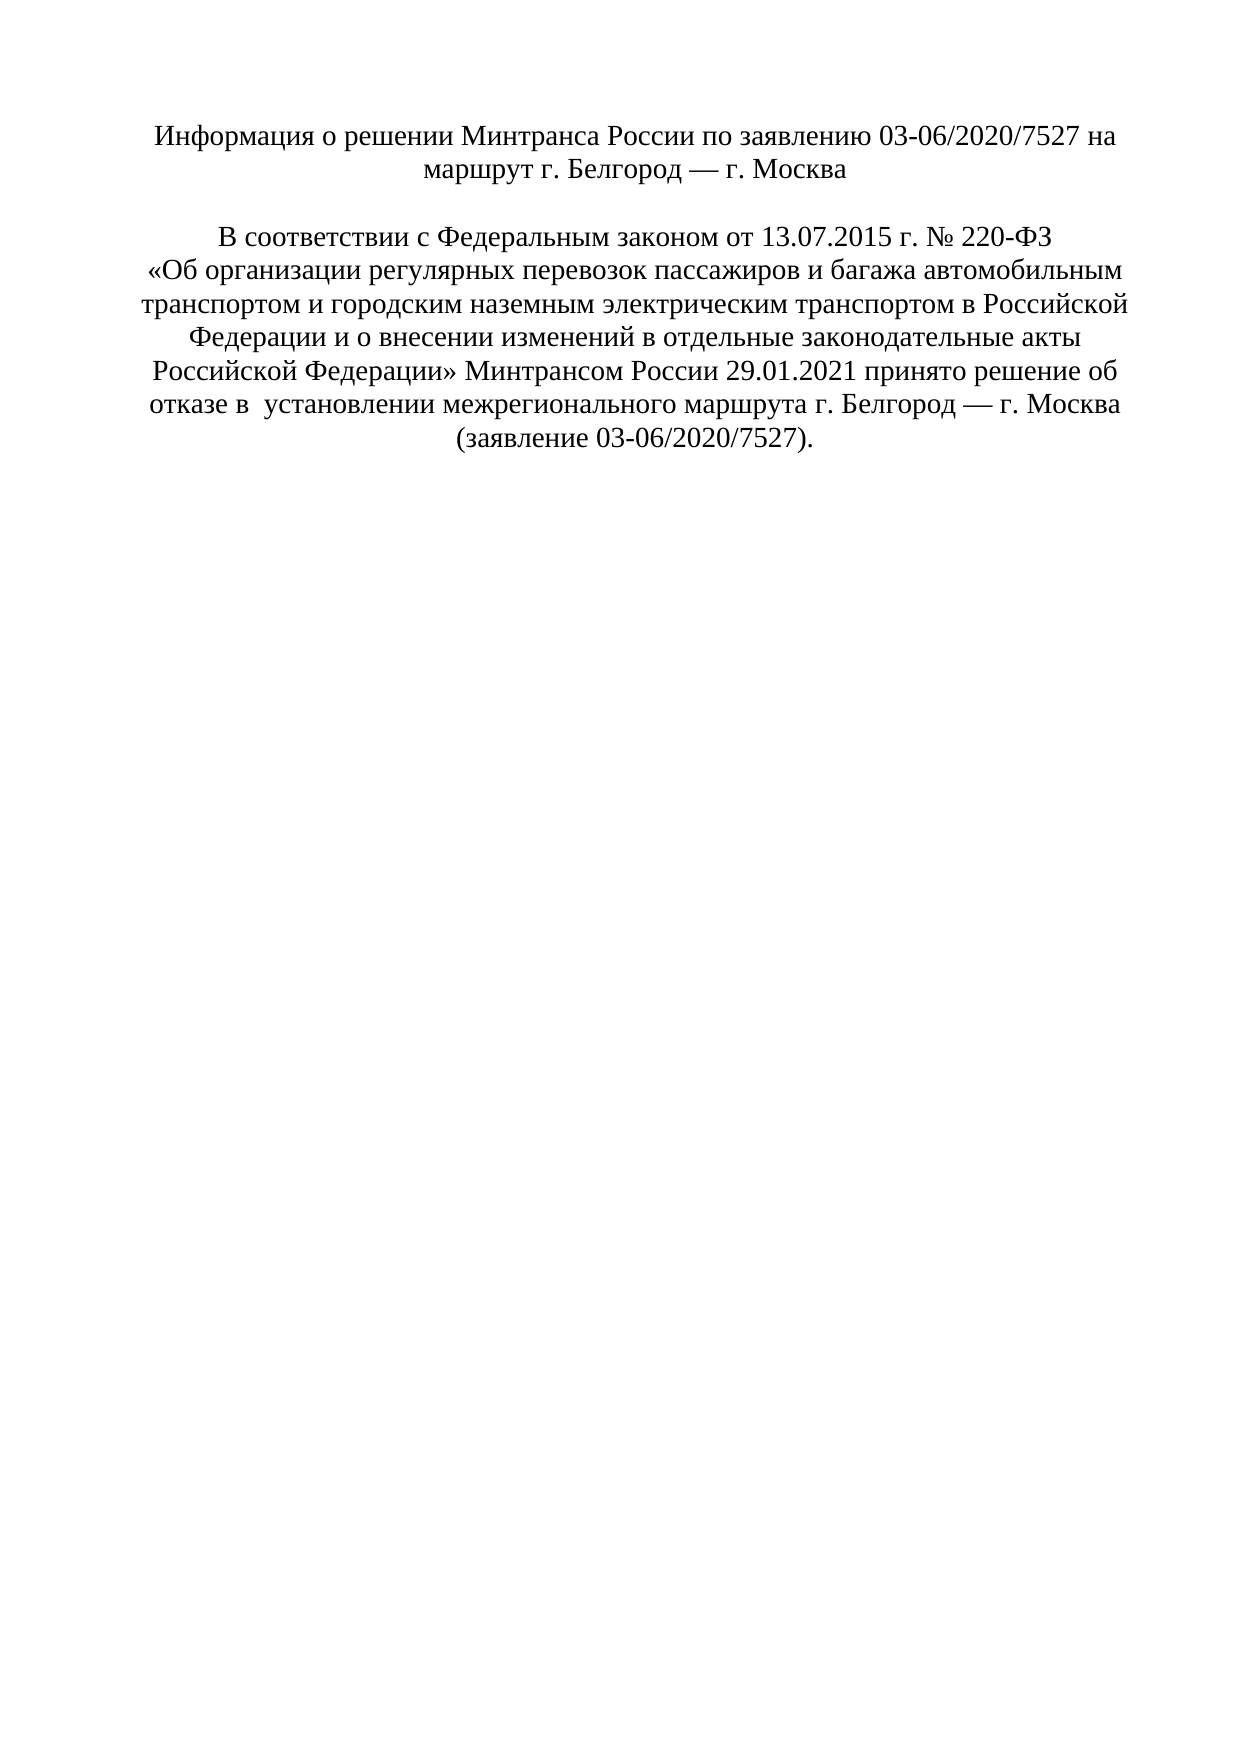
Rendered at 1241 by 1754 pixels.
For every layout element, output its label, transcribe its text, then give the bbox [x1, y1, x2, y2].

text Информация о решении Минтранса России по заявлению 03-06/2020/7527 на маршрут г. Белгород — г. Москва [118, 118, 1152, 185]
text В соответствии с Федеральным законом от 13.07.2015 г. № 220-ФЗ «Об организации регулярных перевозок пассажиров и багажа автомобильным транспортом и городским наземным электрическим транспортом в Российской Федерации и о внесении изменений в отдельные законодательные акты Российской Федерации» Минтрансом России 29.01.2021 принято решение об отказе в установлении межрегионального маршрута г. Белгород — г. Москва (заявление 03-06/2020/7527). [118, 219, 1152, 453]
